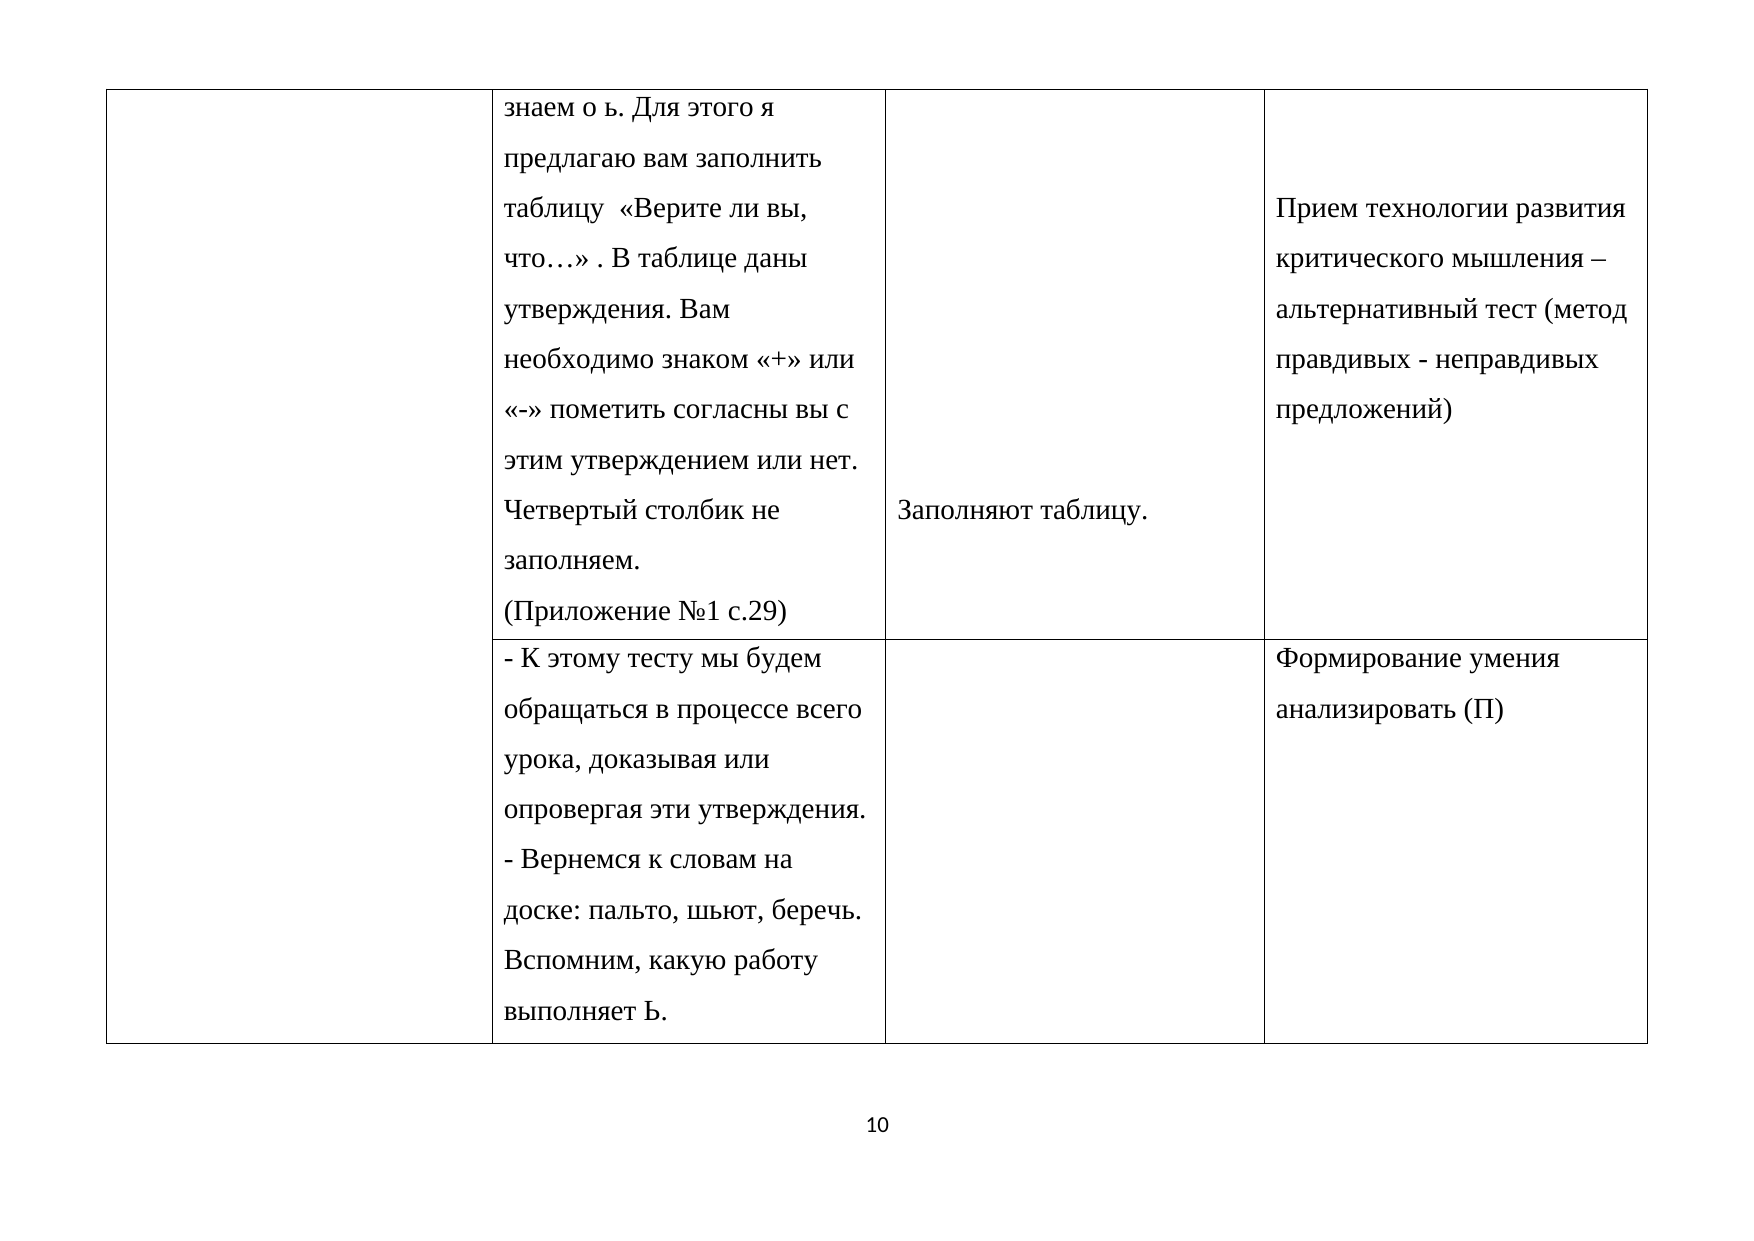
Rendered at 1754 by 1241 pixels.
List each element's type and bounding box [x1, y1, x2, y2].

table_cell [107, 90, 492, 1043]
table_cell [1265, 640, 1647, 1043]
table_cell [1265, 90, 1647, 639]
table_cell [493, 90, 885, 639]
table_cell [886, 90, 1264, 639]
table_cell [886, 640, 1264, 1043]
table_cell [493, 640, 885, 1043]
